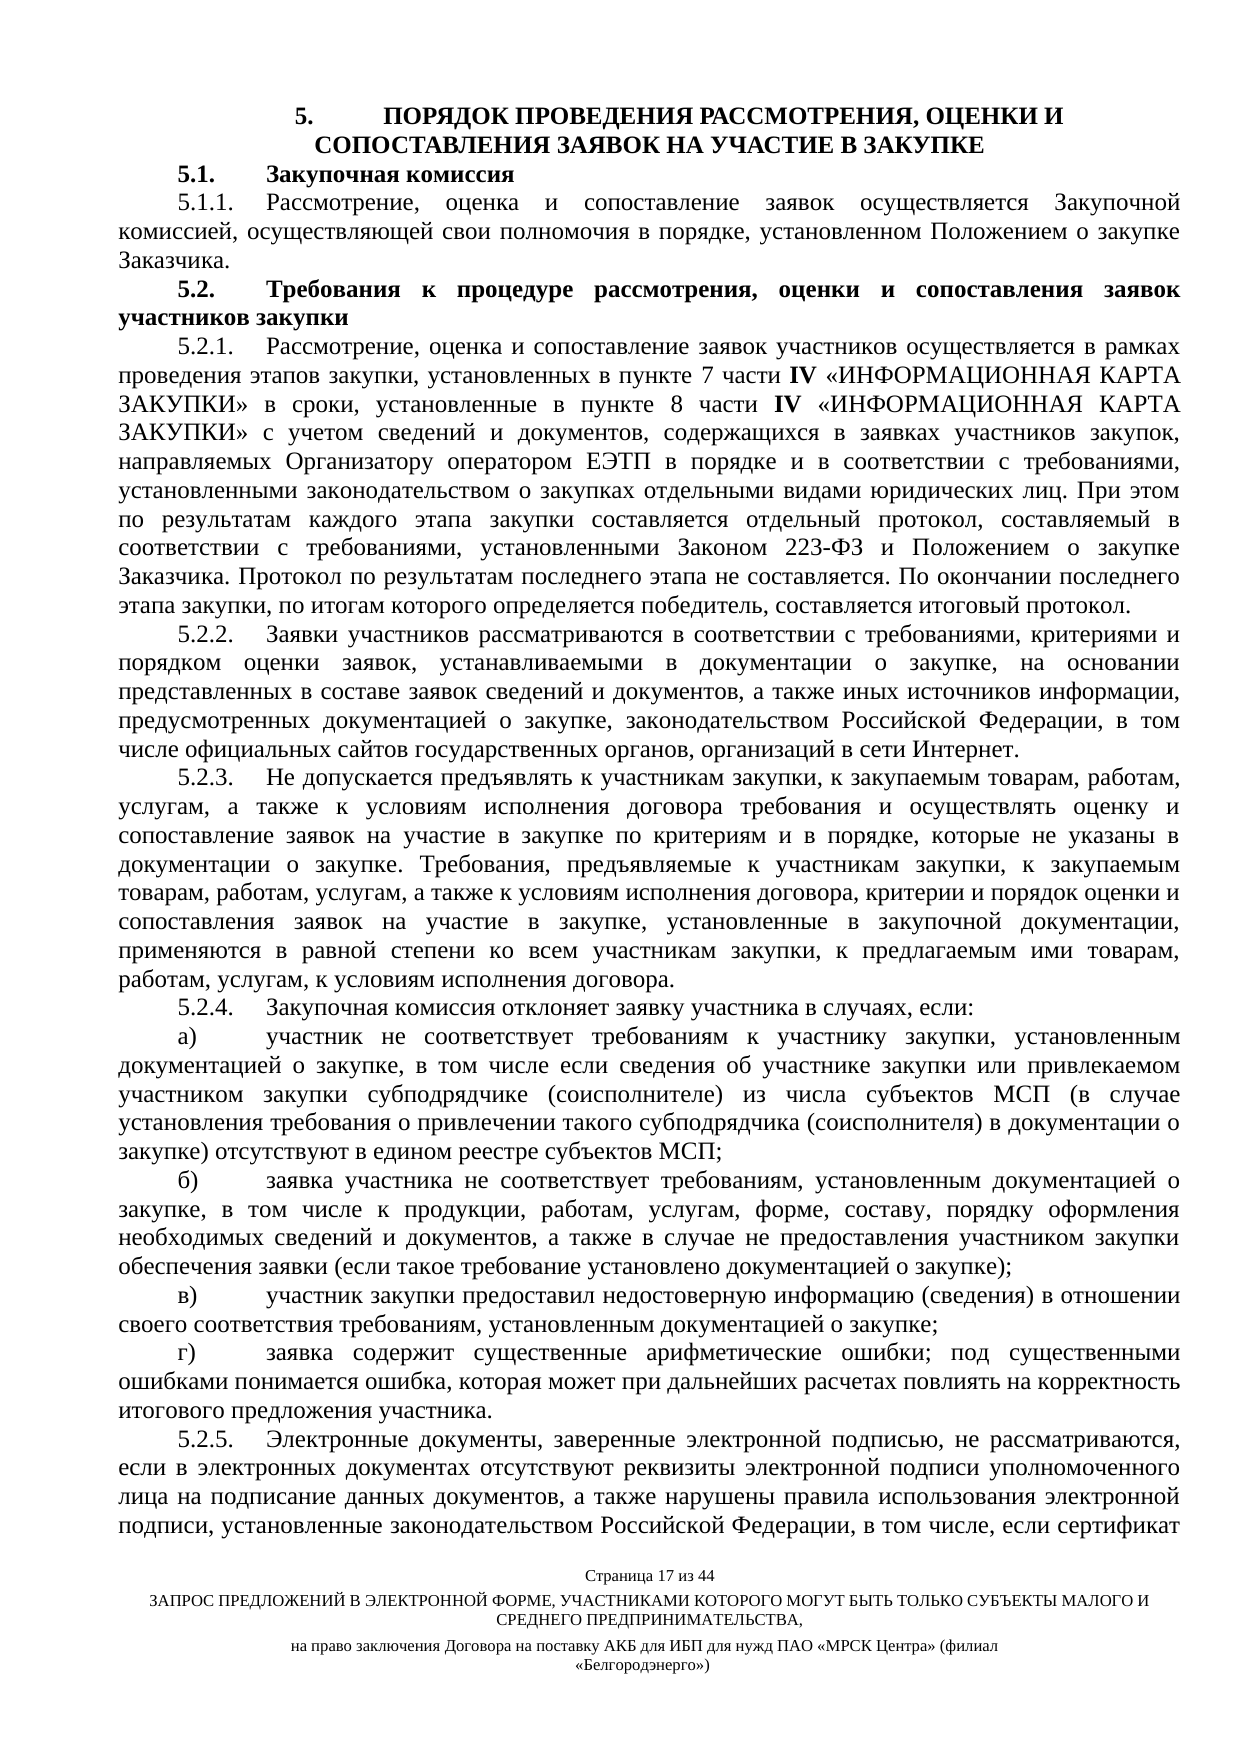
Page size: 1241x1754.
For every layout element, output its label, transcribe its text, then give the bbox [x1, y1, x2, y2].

list участник закупки предоставил недостоверную информацию (сведения) в отношении своего соответствия требованиям, установленным документацией о закупке; [118, 1280, 1181, 1337]
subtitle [118, 1424, 1181, 1539]
subtitle Закупочная комиссия [118, 159, 1181, 187]
subtitle ПОРЯДОК ПРОВЕДЕНИЯ РАССМОТРЕНИЯ, ОЦЕНКИ И СОПОСТАВЛЕНИЯ ЗАЯВОК НА УЧАСТИЕ В ЗАКУПКЕ [118, 101, 1181, 159]
list участник не соответствует требованиям к участнику закупки, установленным документацией о закупке, в том числе если сведения об участнике закупки или привлекаемом участником закупки субподрядчике (соисполнителе) из числа субъектов МСП (в случае установления требования о привлечении такого субподрядчика (соисполнителя) в документации о закупке) отсутствуют в едином реестре субъектов МСП; [118, 1021, 1181, 1165]
subtitle Рассмотрение, оценка и сопоставление заявок осуществляется Закупочной комиссией, осуществляющей свои полномочия в порядке, установленном Положением о закупке Заказчика. [118, 187, 1181, 274]
subtitle Не допускается предъявлять к участникам закупки, к закупаемым товарам, работам, услугам, а также к условиям исполнения договора требования и осуществлять оценку и сопоставление заявок на участие в закупке по критериям и в порядке, которые не указаны в документации о закупке. Требования, предъявляемые к участникам закупки, к закупаемым товарам, работам, услугам, а также к условиям исполнения договора, критерии и порядок оценки и сопоставления заявок на участие в закупке, установленные в закупочной документации, применяются в равной степени ко всем участникам закупки, к предлагаемым ими товарам, работам, услугам, к условиям исполнения договора. [118, 762, 1181, 992]
subtitle Закупочная комиссия отклоняет заявку участника в случаях, если: [118, 992, 1181, 1021]
list заявка участника не соответствует требованиям, установленным документацией о закупке, в том числе к продукции, работам, услугам, форме, составу, порядку оформления необходимых сведений и документов, а также в случае не предоставления участником закупки обеспечения заявки (если такое требование установлено документацией о закупке); [118, 1165, 1181, 1280]
subtitle Требования к процедуре рассмотрения, оценки и сопоставления заявок участников закупки [118, 274, 1181, 331]
subtitle Заявки участников рассматриваются в соответствии с требованиями, критериями и порядком оценки заявок, устанавливаемыми в документации о закупке, на основании представленных в составе заявок сведений и документов, а также иных источников информации, предусмотренных документацией о закупке, законодательством Российской Федерации, в том числе официальных сайтов государственных органов, организаций в сети Интернет. [118, 619, 1181, 762]
subtitle Рассмотрение, оценка и сопоставление заявок участников осуществляется в рамках проведения этапов закупки, установленных в пункте 7 части IV «ИНФОРМАЦИОННАЯ КАРТА ЗАКУПКИ» в сроки, установленные в пункте 8 части IV «ИНФОРМАЦИОННАЯ КАРТА ЗАКУПКИ» с учетом сведений и документов, содержащихся в заявках участников закупок, направляемых Организатору оператором ЕЭТП в порядке и в соответствии с требованиями, установленными законодательством о закупках отдельными видами юридических лиц. При этом по результатам каждого этапа закупки составляется отдельный протокол, составляемый в соответствии с требованиями, установленными Законом 223-ФЗ и Положением о закупке Заказчика. Протокол по результатам последнего этапа не составляется. По окончании последнего этапа закупки, по итогам которого определяется победитель, составляется итоговый протокол. [118, 331, 1181, 619]
list заявка содержит существенные арифметические ошибки; под существенными ошибками понимается ошибка, которая может при дальнейших расчетах повлиять на корректность итогового предложения участника. [118, 1337, 1181, 1424]
